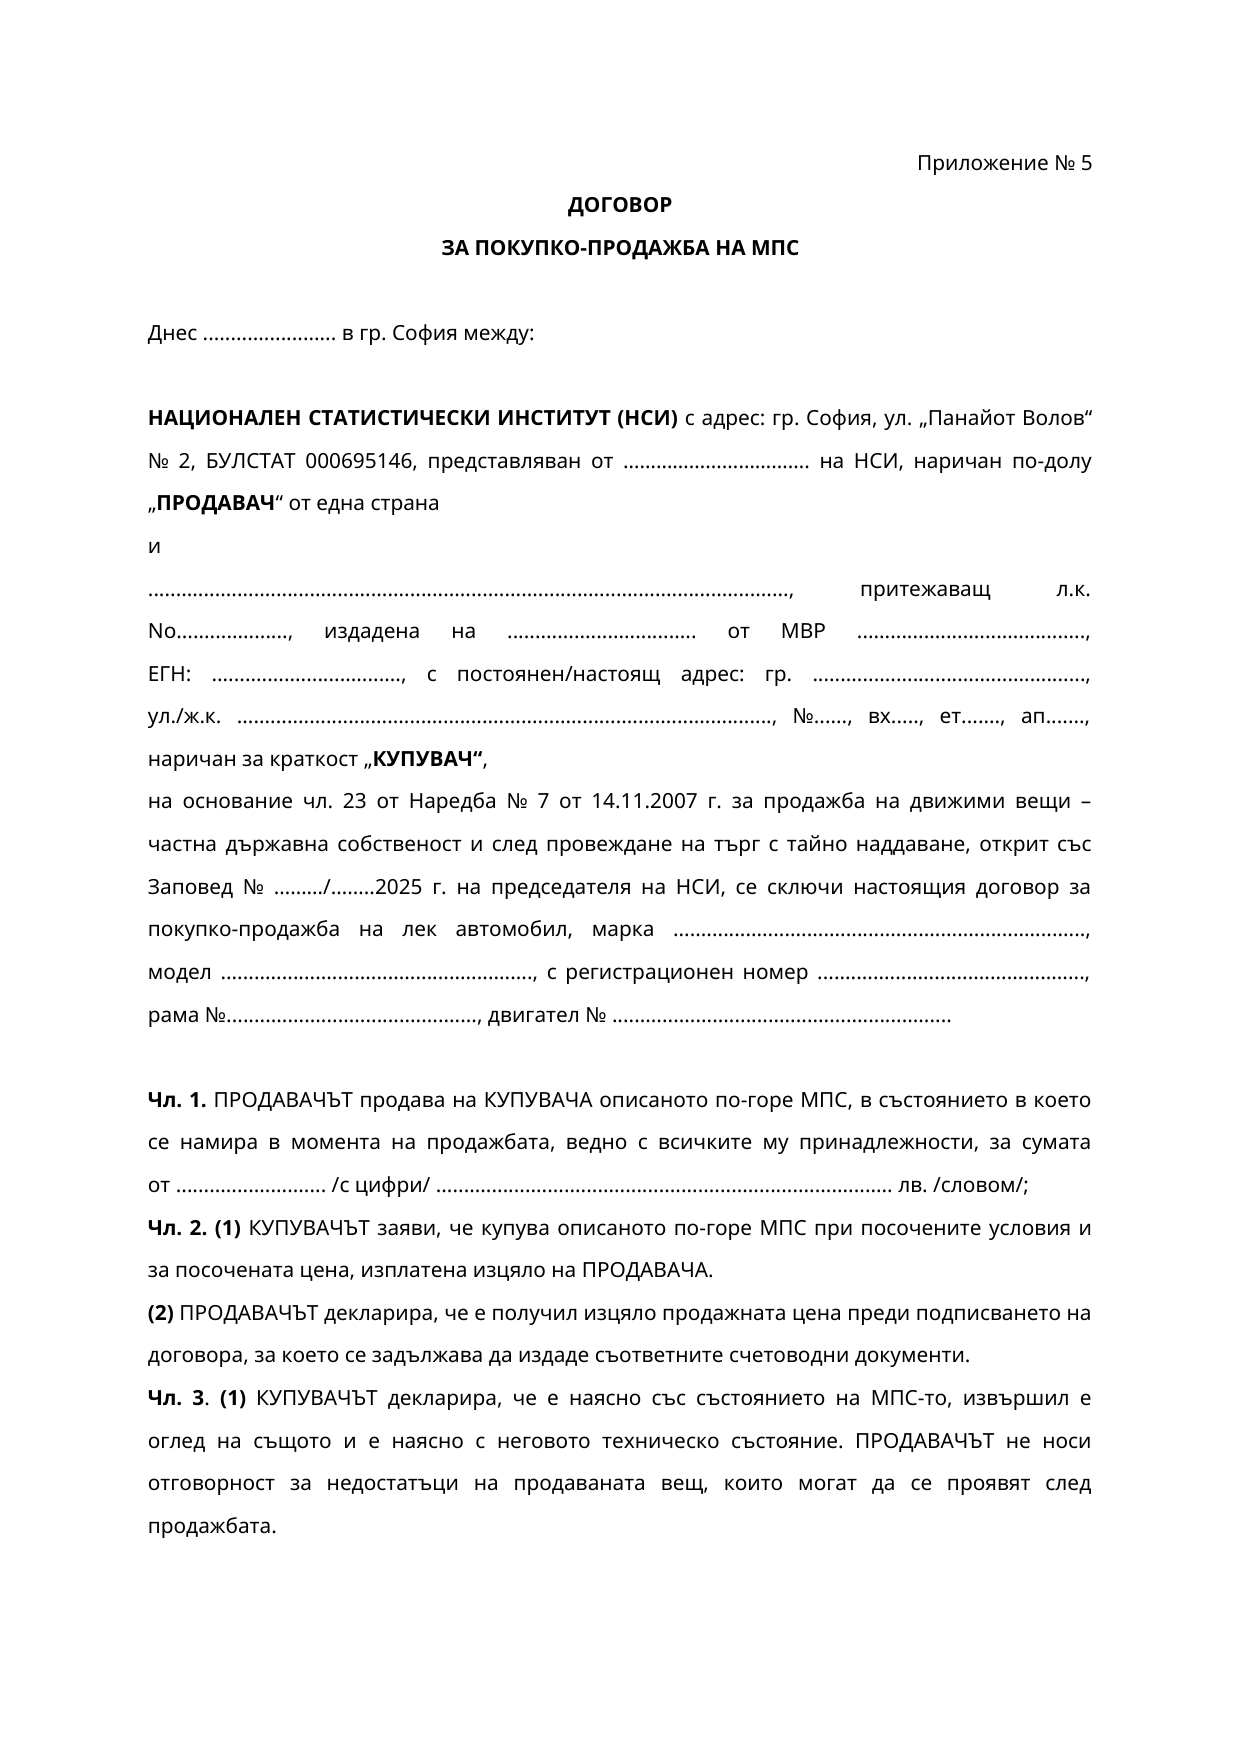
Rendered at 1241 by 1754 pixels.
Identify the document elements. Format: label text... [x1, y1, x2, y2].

text и [148, 531, 1093, 559]
text ЗА ПОКУПКО-ПРОДАЖБА НА МПС [148, 233, 1093, 261]
text (2) ПРОДАВАЧЪТ декларира, че е получил изцяло продажната цена преди подписването на договора, за което се задължава да издаде съответните счетоводни документи. [148, 1298, 1093, 1369]
text Днес ........................ в гр. София между: [148, 318, 1093, 346]
text ДОГОВОР [148, 190, 1093, 219]
text НАЦИОНАЛЕН СТАТИСТИЧЕСКИ ИНСТИТУТ (НСИ) с адрес: гр. София, ул. „Панайот Волов“ № 2, БУЛСТАТ 000695146, представляван от ……………………………. на НСИ, наричан по-долу „ПРОДАВАЧ“ от една страна [148, 403, 1093, 517]
text на основание чл. 23 от Наредба № 7 от 14.11.2007 г. за продажба на движими вещи – частна държавна собственост и след провеждане на търг с тайно наддаване, открит със Заповед № ………/……..2025 г. на председателя на НСИ, се сключи настоящия договор за покупко-продажба на лек автомобил, марка .........................................................................., модел ........................................................, с регистрационен номер ................................................, рама №............................................., двигател № ............................................................. [148, 787, 1093, 1028]
text Чл. 1. ПРОДАВАЧЪТ продава на КУПУВАЧА описаното по-горе МПС, в състоянието в което се намира в момента на продажбата, ведно с всичките му принадлежности, за сумата от ........................... /с цифри/ .................................................................................. лв. /словом/; [148, 1085, 1093, 1198]
text Чл. 3. (1) КУПУВАЧЪТ декларира, че е наясно със състоянието на МПС-то, извършил е оглед на същото и е наясно с неговото техническо състояние. ПРОДАВАЧЪТ не носи отговорност за недостатъци на продаваната вещ, които могат да се проявят след продажбата. [148, 1383, 1093, 1539]
text ..................................................................................................................., притежаващ л.к. No...................., издадена на .................................. от МВР ........................................., ЕГН: .................................., с постоянен/настоящ адрес: гр. ................................................., ул./ж.к. ................................................................................................, №......, вх....., ет......., ап......., наричан за краткост „КУПУВАЧ“, [148, 574, 1093, 772]
text Приложение № 5 [148, 148, 1093, 176]
text Чл. 2. (1) КУПУВАЧЪТ заяви, че купува описаното по-горе МПС при посочените условия и за посочената цена, изплатена изцяло на ПРОДАВАЧА. [148, 1213, 1093, 1284]
